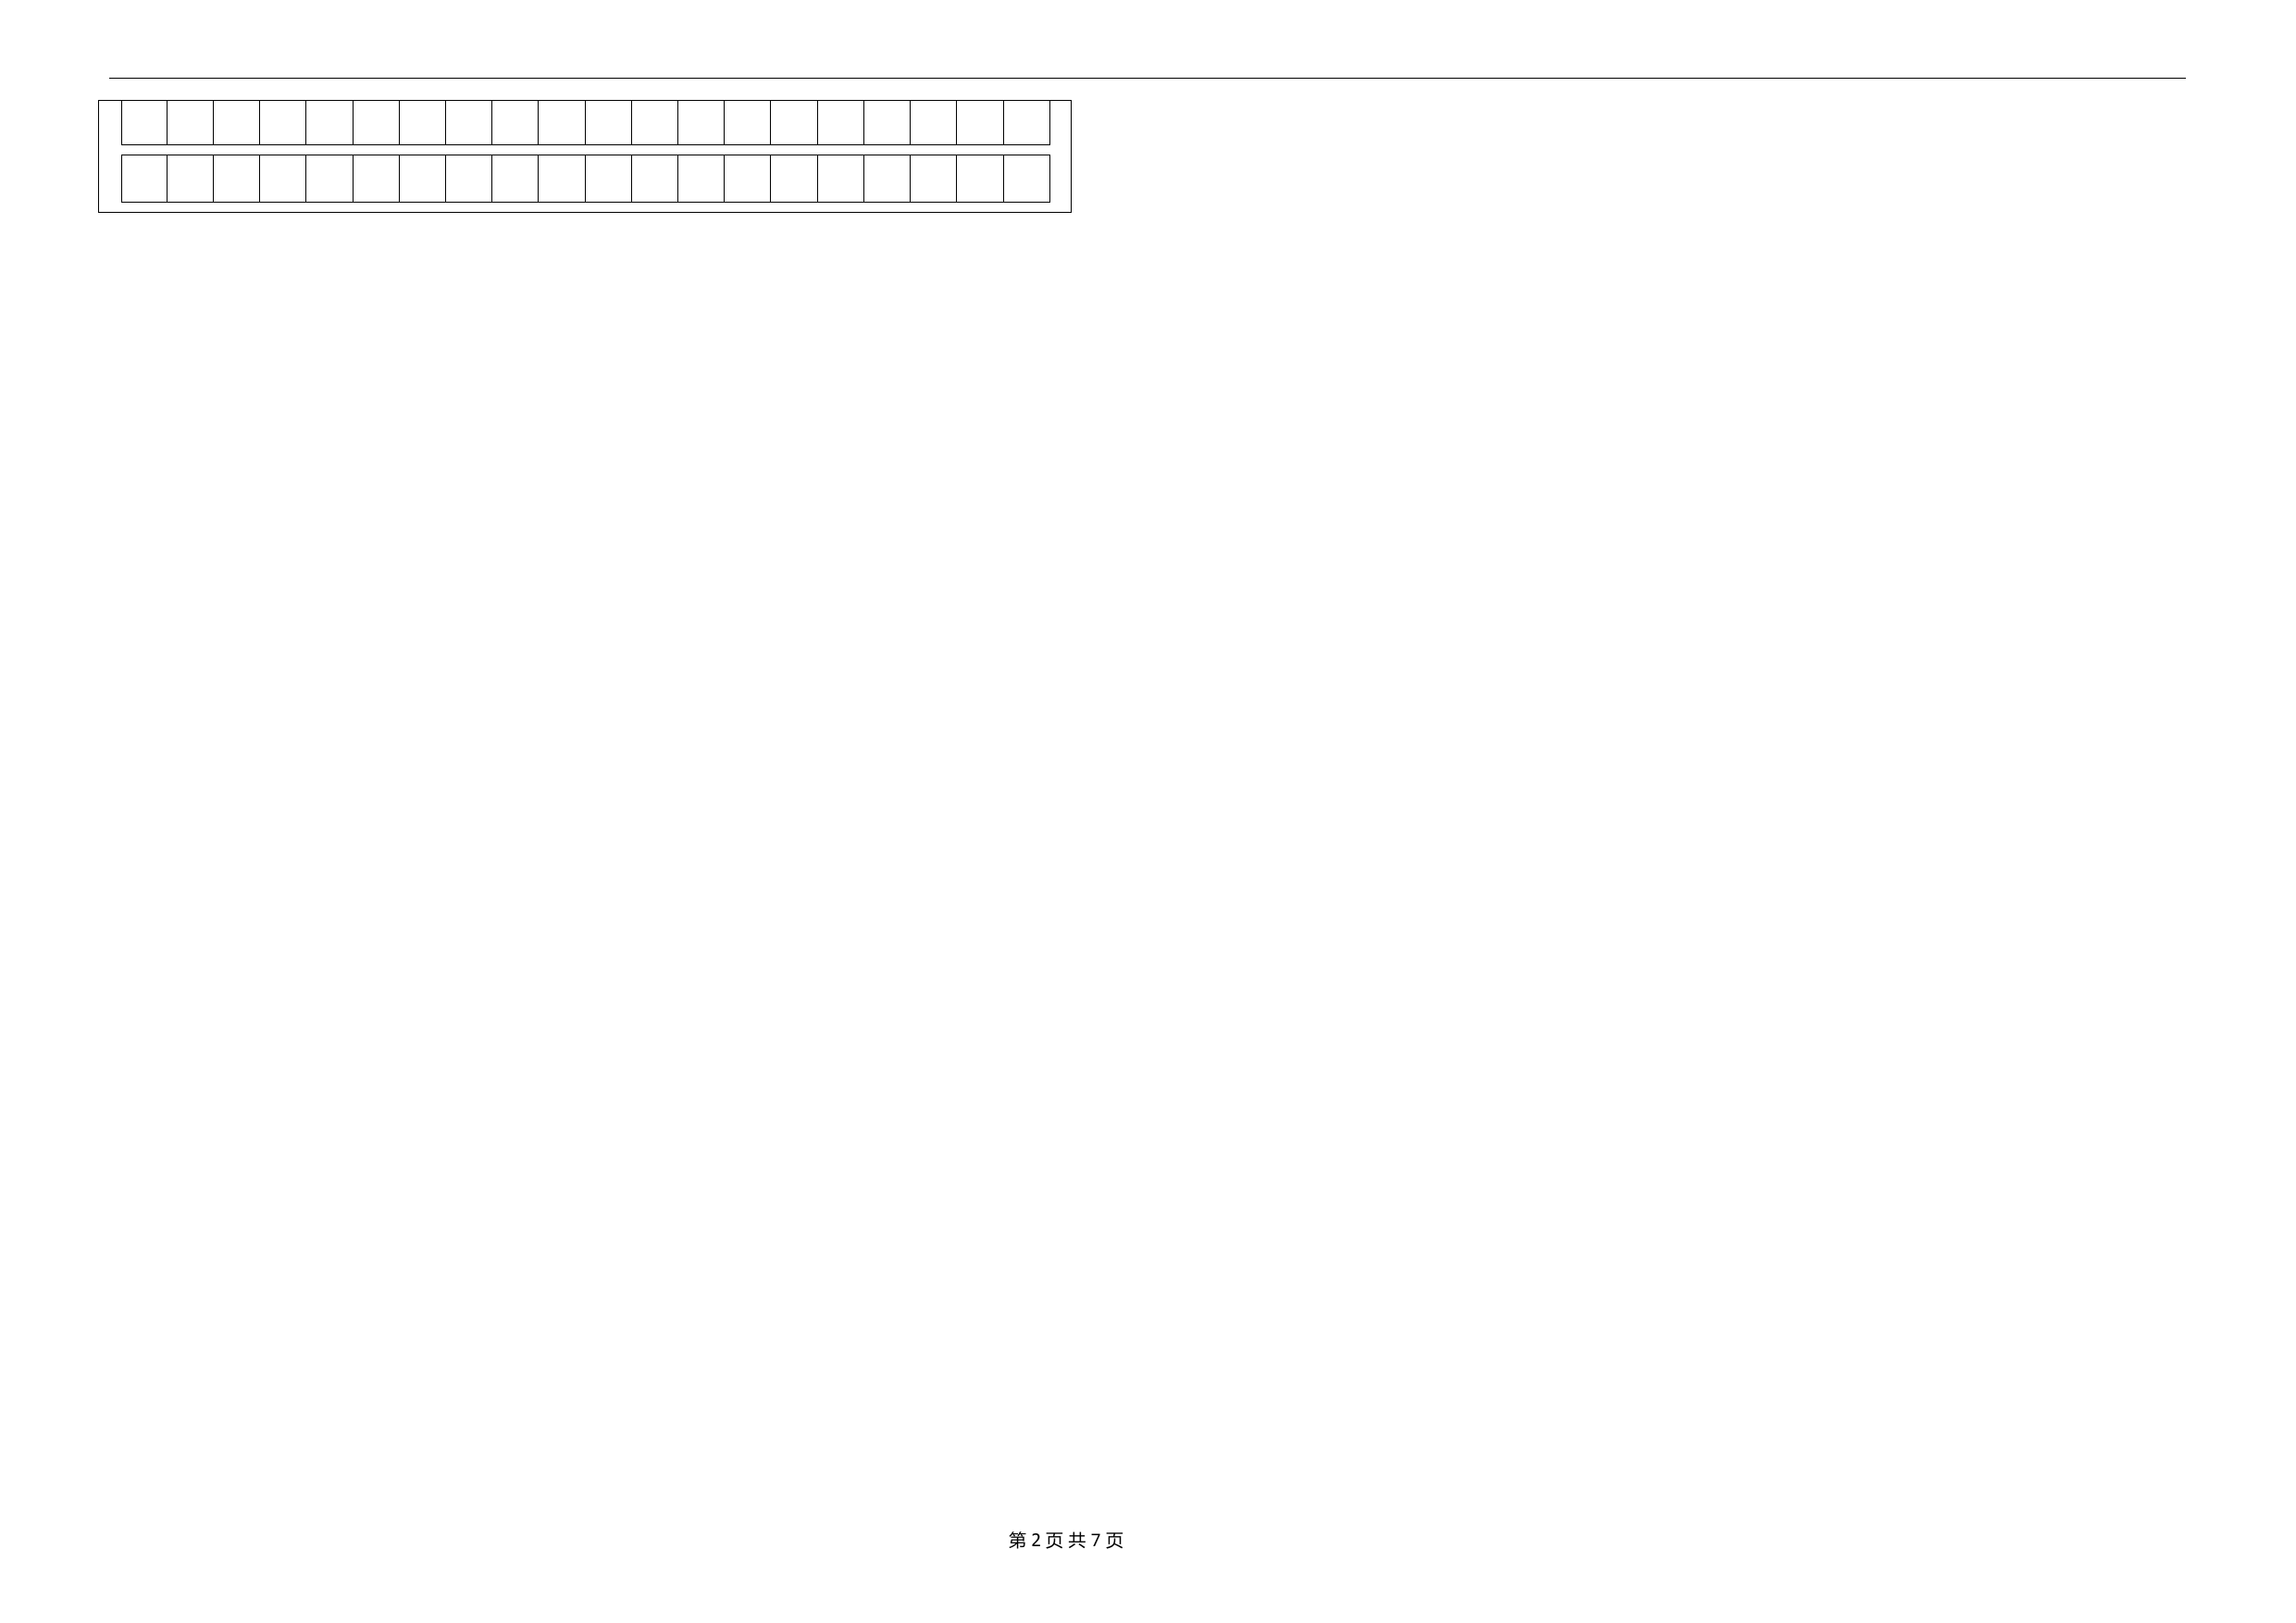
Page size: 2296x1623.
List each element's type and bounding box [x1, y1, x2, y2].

table_cell [306, 101, 353, 144]
table_cell [911, 155, 956, 201]
table_cell [586, 101, 631, 144]
table_cell [725, 101, 770, 144]
table_cell [864, 101, 910, 144]
table_cell [1004, 101, 1049, 144]
table_cell [678, 101, 724, 144]
table_cell [539, 155, 585, 201]
table_cell [168, 155, 213, 201]
table_cell [122, 101, 167, 144]
table_cell [632, 155, 677, 201]
table_cell [539, 101, 585, 144]
table_cell [864, 155, 910, 201]
table_cell [632, 101, 677, 144]
table_cell [771, 155, 817, 201]
table_cell [354, 155, 399, 201]
table_cell [492, 101, 538, 144]
table_cell [260, 101, 305, 144]
table_cell [678, 155, 724, 201]
table_cell [306, 155, 353, 201]
table_cell [446, 101, 491, 144]
table_cell [818, 101, 863, 144]
table_cell [214, 155, 259, 201]
table_cell [911, 101, 956, 144]
table_cell [492, 155, 538, 201]
table_cell [818, 155, 863, 201]
table_cell [586, 155, 631, 201]
table_cell [260, 155, 305, 201]
table_cell [957, 155, 1003, 201]
table_cell [400, 101, 445, 144]
table_cell [1004, 155, 1049, 201]
table_cell [354, 101, 399, 144]
table_cell [214, 101, 259, 144]
table_cell [400, 155, 445, 201]
table_cell [957, 101, 1003, 144]
table_cell [122, 203, 1049, 212]
table_cell [771, 101, 817, 144]
table_cell [725, 155, 770, 201]
table_cell [122, 145, 1049, 155]
table_cell [168, 101, 213, 144]
table_cell [122, 155, 167, 201]
table_cell [446, 155, 491, 201]
